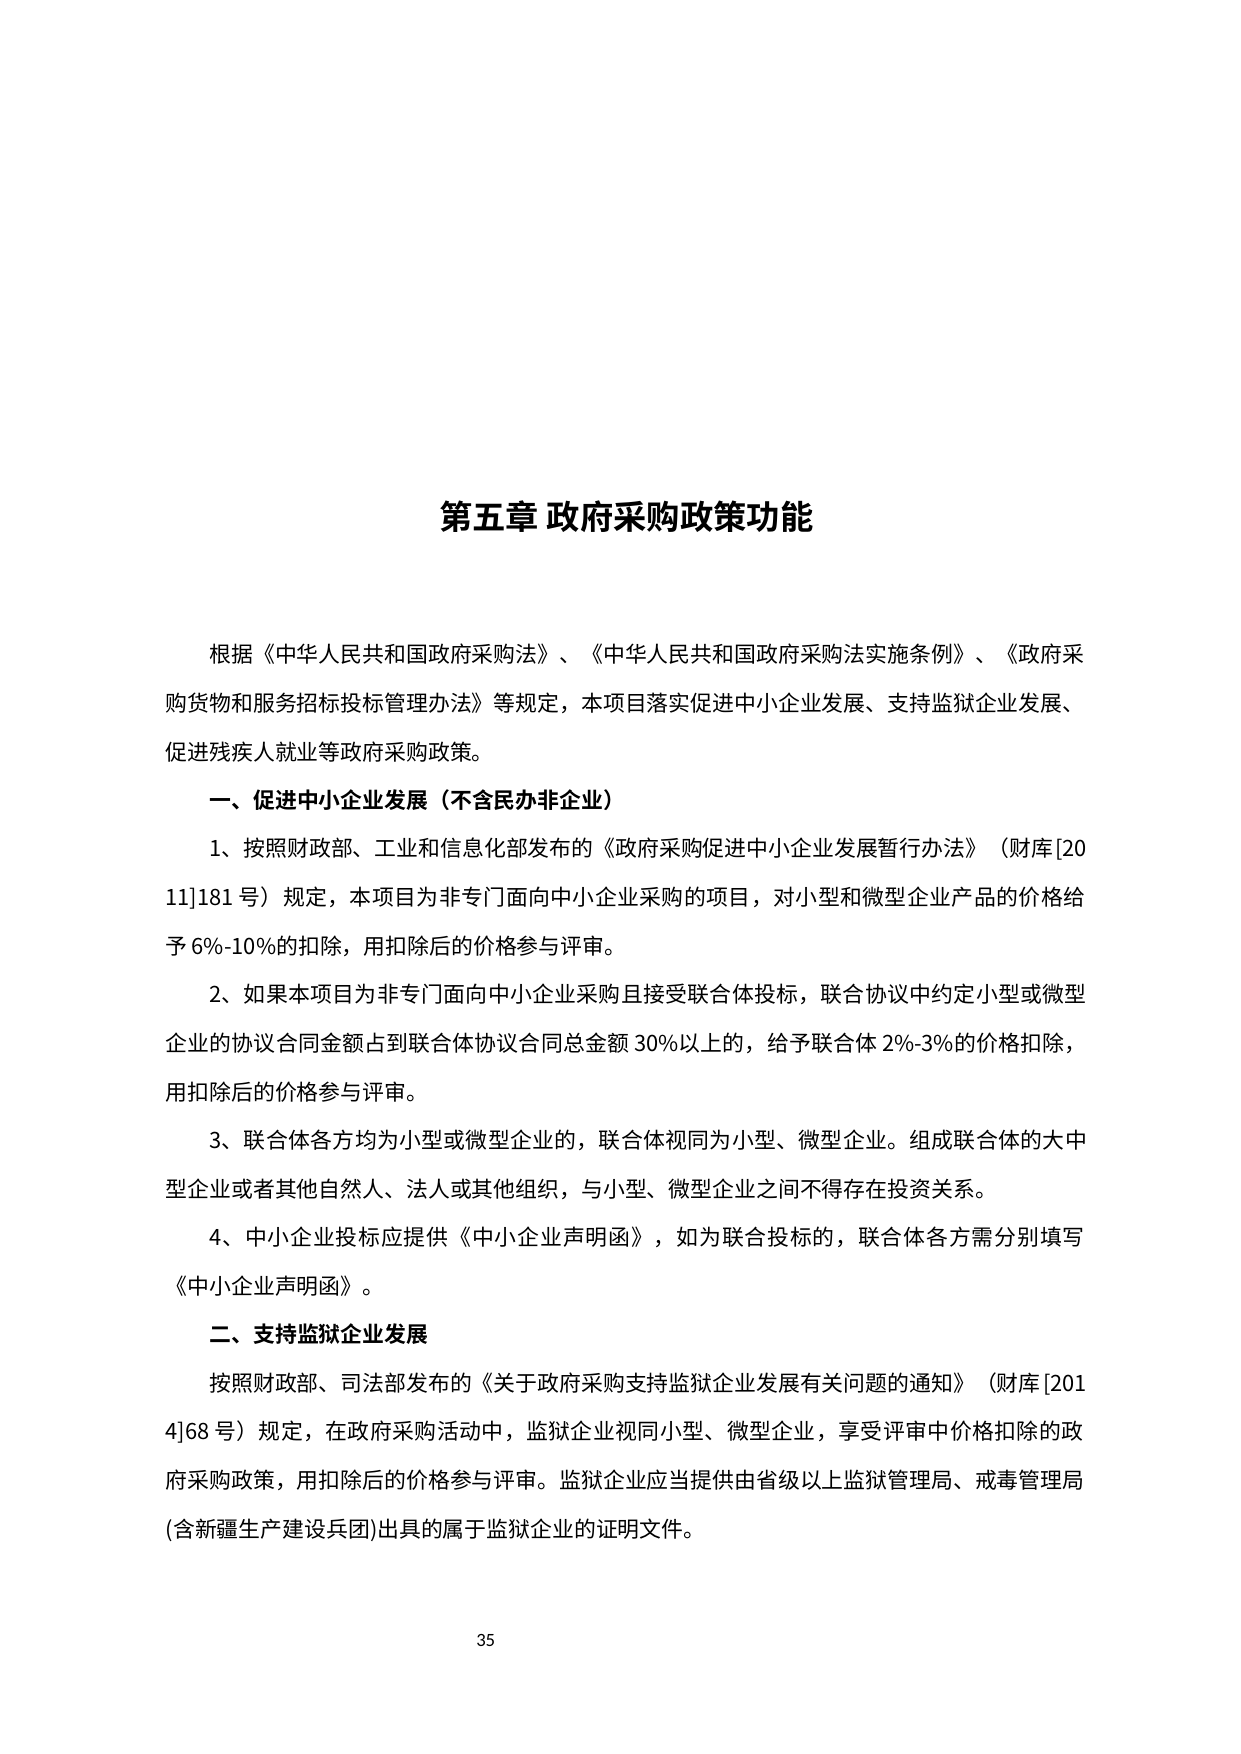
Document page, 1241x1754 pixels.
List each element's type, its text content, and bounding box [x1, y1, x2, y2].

text 2、如果本项目为非专门面向中小企业采购且接受联合体投标，联合协议中约定小型或微型企业的协议合同金额占到联合体协议合同总金额30%以上的，给予联合体2%-3%的价格扣除，用扣除后的价格参与评审。 [165, 977, 1087, 1107]
text 4、中小企业投标应提供《中小企业声明函》，如为联合投标的，联合体各方需分别填写《中小企业声明函》。 [165, 1220, 1087, 1301]
text 3、联合体各方均为小型或微型企业的，联合体视同为小型、微型企业。组成联合体的大中型企业或者其他自然人、法人或其他组织，与小型、微型企业之间不得存在投资关系。 [165, 1123, 1087, 1204]
text 按照财政部、司法部发布的《关于政府采购支持监狱企业发展有关问题的通知》（财库[2014]68号）规定，在政府采购活动中，监狱企业视同小型、微型企业，享受评审中价格扣除的政府采购政策，用扣除后的价格参与评审。监狱企业应当提供由省级以上监狱管理局、戒毒管理局(含新疆生产建设兵团)出具的属于监狱企业的证明文件。 [165, 1365, 1087, 1544]
text 第五章 政府采购政策功能 [165, 483, 1087, 548]
text 1、按照财政部、工业和信息化部发布的《政府采购促进中小企业发展暂行办法》（财库[2011]181号）规定，本项目为非专门面向中小企业采购的项目，对小型和微型企业产品的价格给予6%-10%的扣除，用扣除后的价格参与评审。 [165, 831, 1087, 961]
text 根据《中华人民共和国政府采购法》、《中华人民共和国政府采购法实施条例》、《政府采购货物和服务招标投标管理办法》等规定，本项目落实促进中小企业发展、支持监狱企业发展、促进残疾人就业等政府采购政策。 [165, 637, 1087, 767]
text 二、支持监狱企业发展 [165, 1317, 1087, 1349]
text 一、促进中小企业发展（不含民办非企业） [165, 783, 1087, 815]
